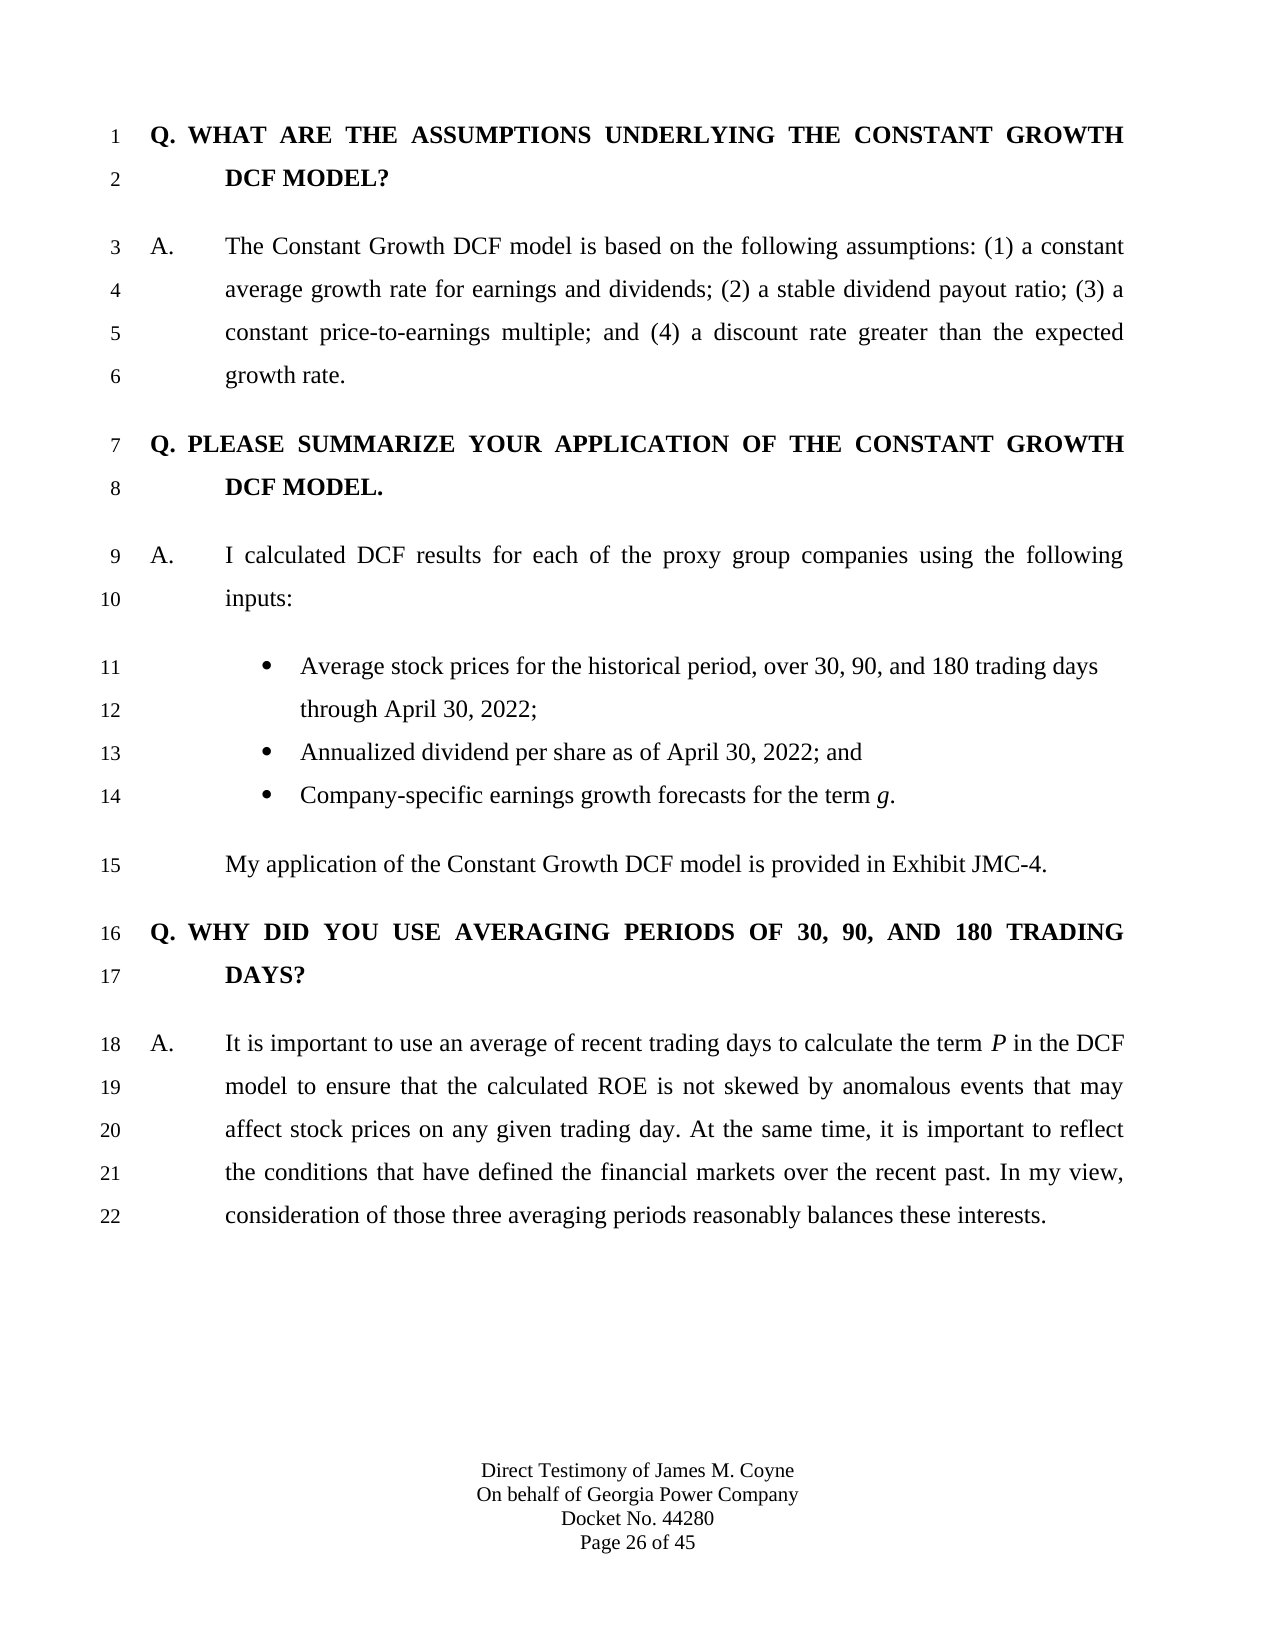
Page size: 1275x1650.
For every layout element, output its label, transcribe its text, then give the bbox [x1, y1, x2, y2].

text I calculated DCF results for each of the proxy group companies using the following inputs: [150, 540, 1125, 612]
list Annualized dividend per share as of April 30, 2022; and [262, 737, 1125, 766]
list Why did you use averaging periods of 30, 90, and 180 trading days? [150, 917, 1125, 989]
list Company-specific earnings growth forecasts for the term g. [262, 781, 1125, 809]
text It is important to use an average of recent trading days to calculate the term P in the DCF model to ensure that the calculated ROE is not skewed by anomalous events that may affect stock prices on any given trading day. At the same time, it is important to reflect the conditions that have defined the financial markets over the recent past. In my view, consideration of those three averaging periods reasonably balances these interests. [150, 1028, 1125, 1229]
text My application of the Constant Growth DCF model is provided in Exhibit JMC-4. [225, 849, 1125, 877]
text The Constant Growth DCF model is based on the following assumptions: (1) a constant average growth rate for earnings and dividends; (2) a stable dividend payout ratio; (3) a constant price-to-earnings multiple; and (4) a discount rate greater than the expected growth rate. [150, 231, 1125, 389]
list Average stock prices for the historical period, over 30, 90, and 180 trading days through April 30, 2022; [262, 651, 1125, 723]
list What are the assumptions underlying the Constant Growth DCF model? [150, 120, 1125, 192]
list Please summarize your application of the Constant Growth DCF model. [150, 429, 1125, 501]
